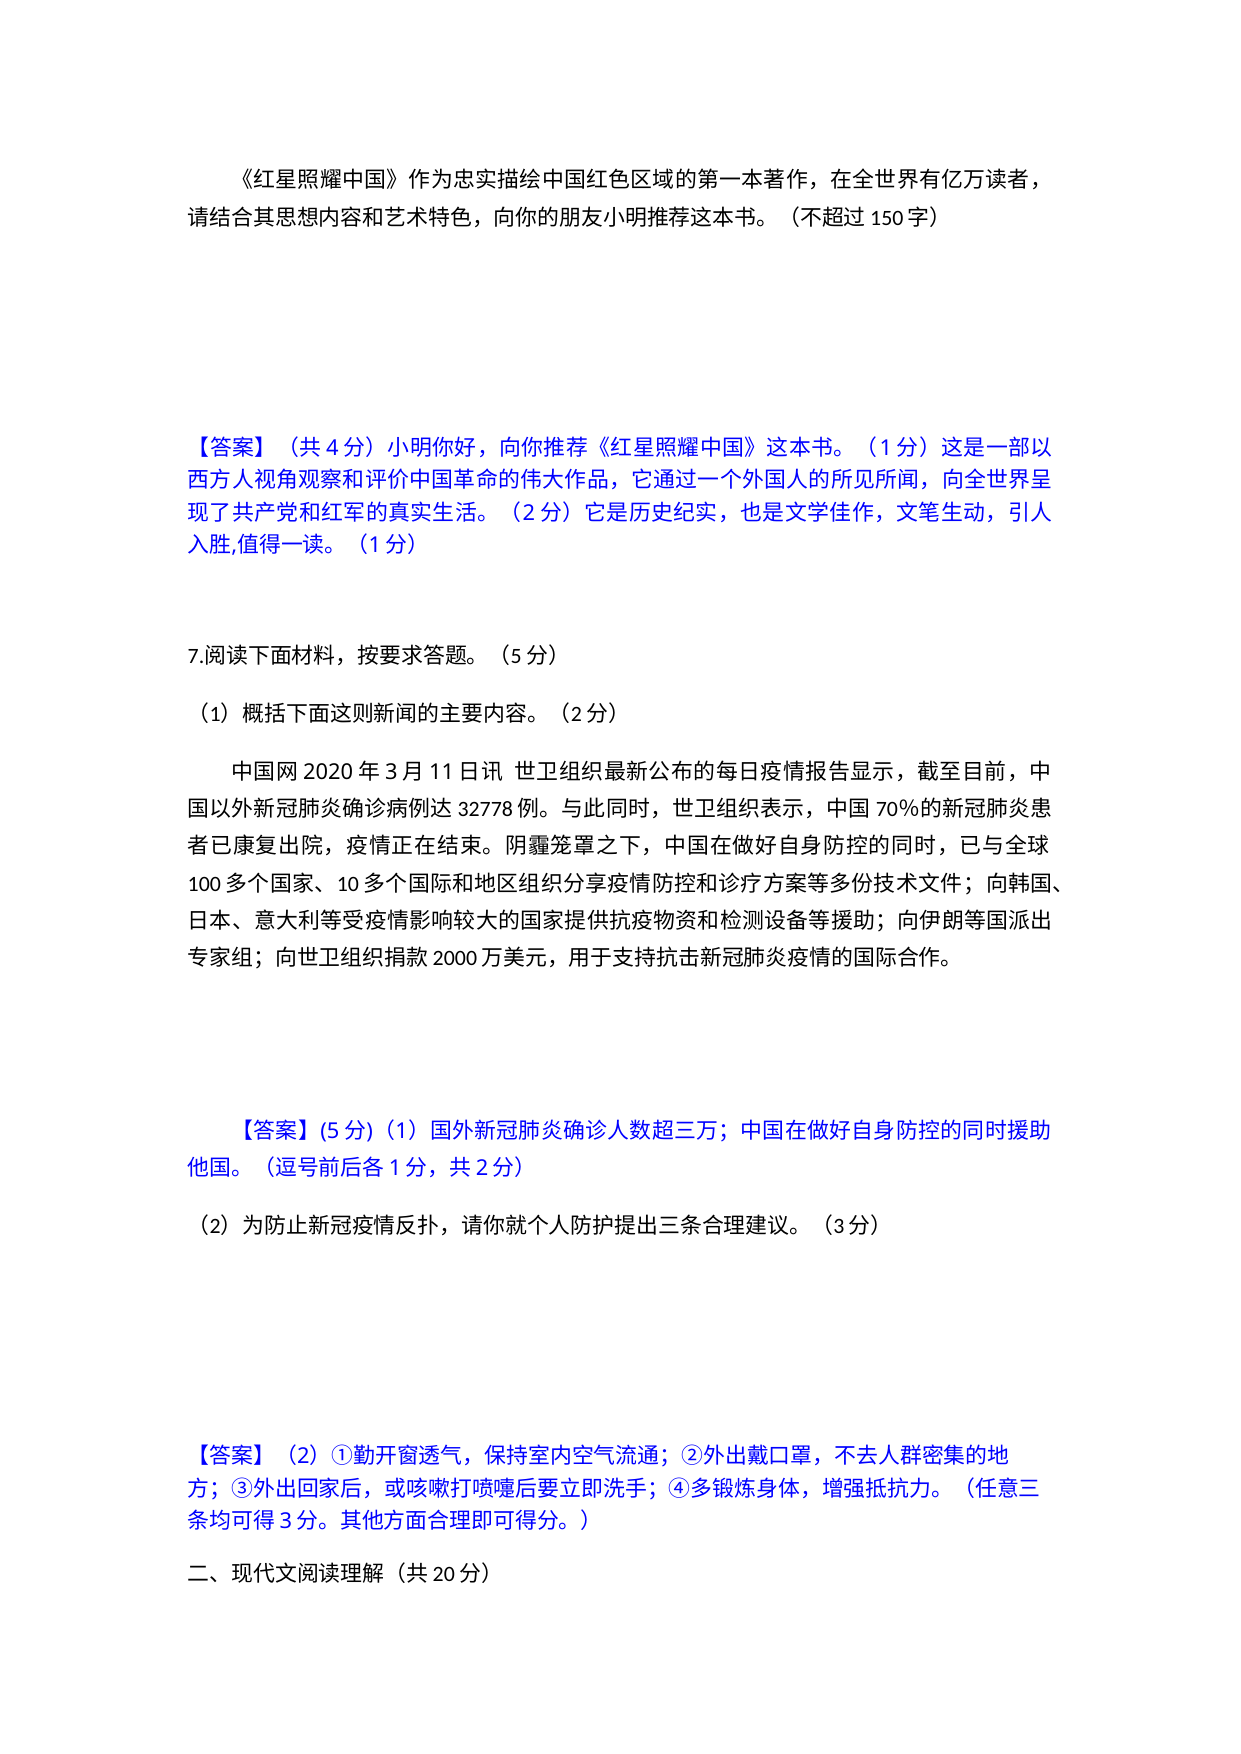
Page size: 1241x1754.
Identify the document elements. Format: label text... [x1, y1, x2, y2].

text 【答案】(5分)（1）国外新冠肺炎确诊人数超三万；中国在做好自身防控的同时援助他国。（逗号前后各1分，共2分） [187, 1112, 1053, 1182]
text （1）概括下面这则新闻的主要内容。（2分） [187, 695, 1053, 728]
text 《红星照耀中国》作为忠实描绘中国红色区域的第一本著作，在全世界有亿万读者，请结合其思想内容和艺术特色，向你的朋友小明推荐这本书。（不超过150字） [187, 162, 1053, 232]
text 【答案】（共4分）小明你好，向你推荐《红星照耀中国》这本书。（1分）这是一部以西方人视角观察和评价中国革命的伟大作品，它通过一个外国人的所见所闻，向全世界呈现了共产党和红军的真实生活。（2分）它是历史纪实，也是文学佳作，文笔生动，引人入胜,值得一读。（1分） [187, 429, 1053, 559]
text 【答案】（2）①勤开窗透气，保持室内空气流通；②外出戴口罩，不去人群密集的地方；③外出回家后，或咳嗽打喷嚏后要立即洗手；④多锻炼身体，增强抵抗力。（任意三条均可得3分。其他方面合理即可得分。） [187, 1438, 1053, 1535]
text 二、现代文阅读理解（共20分） [187, 1556, 1053, 1588]
text 中国网2020年3月11日讯 世卫组织最新公布的每日疫情报告显示，截至目前，中国以外新冠肺炎确诊病例达32778例。与此同时，世卫组织表示，中国70％的新冠肺炎患者已康复出院，疫情正在结束。阴霾笼罩之下，中国在做好自身防控的同时，已与全球100多个国家、10多个国际和地区组织分享疫情防控和诊疗方案等多份技术文件；向韩国、日本、意大利等受疫情影响较大的国家提供抗疫物资和检测设备等援助；向伊朗等国派出专家组；向世卫组织捐款2000万美元，用于支持抗击新冠肺炎疫情的国际合作。 [187, 753, 1053, 972]
text （2）为防止新冠疫情反扑，请你就个人防护提出三条合理建议。（3分） [187, 1208, 1053, 1240]
text 7.阅读下面材料，按要求答题。（5分） [187, 637, 1053, 670]
